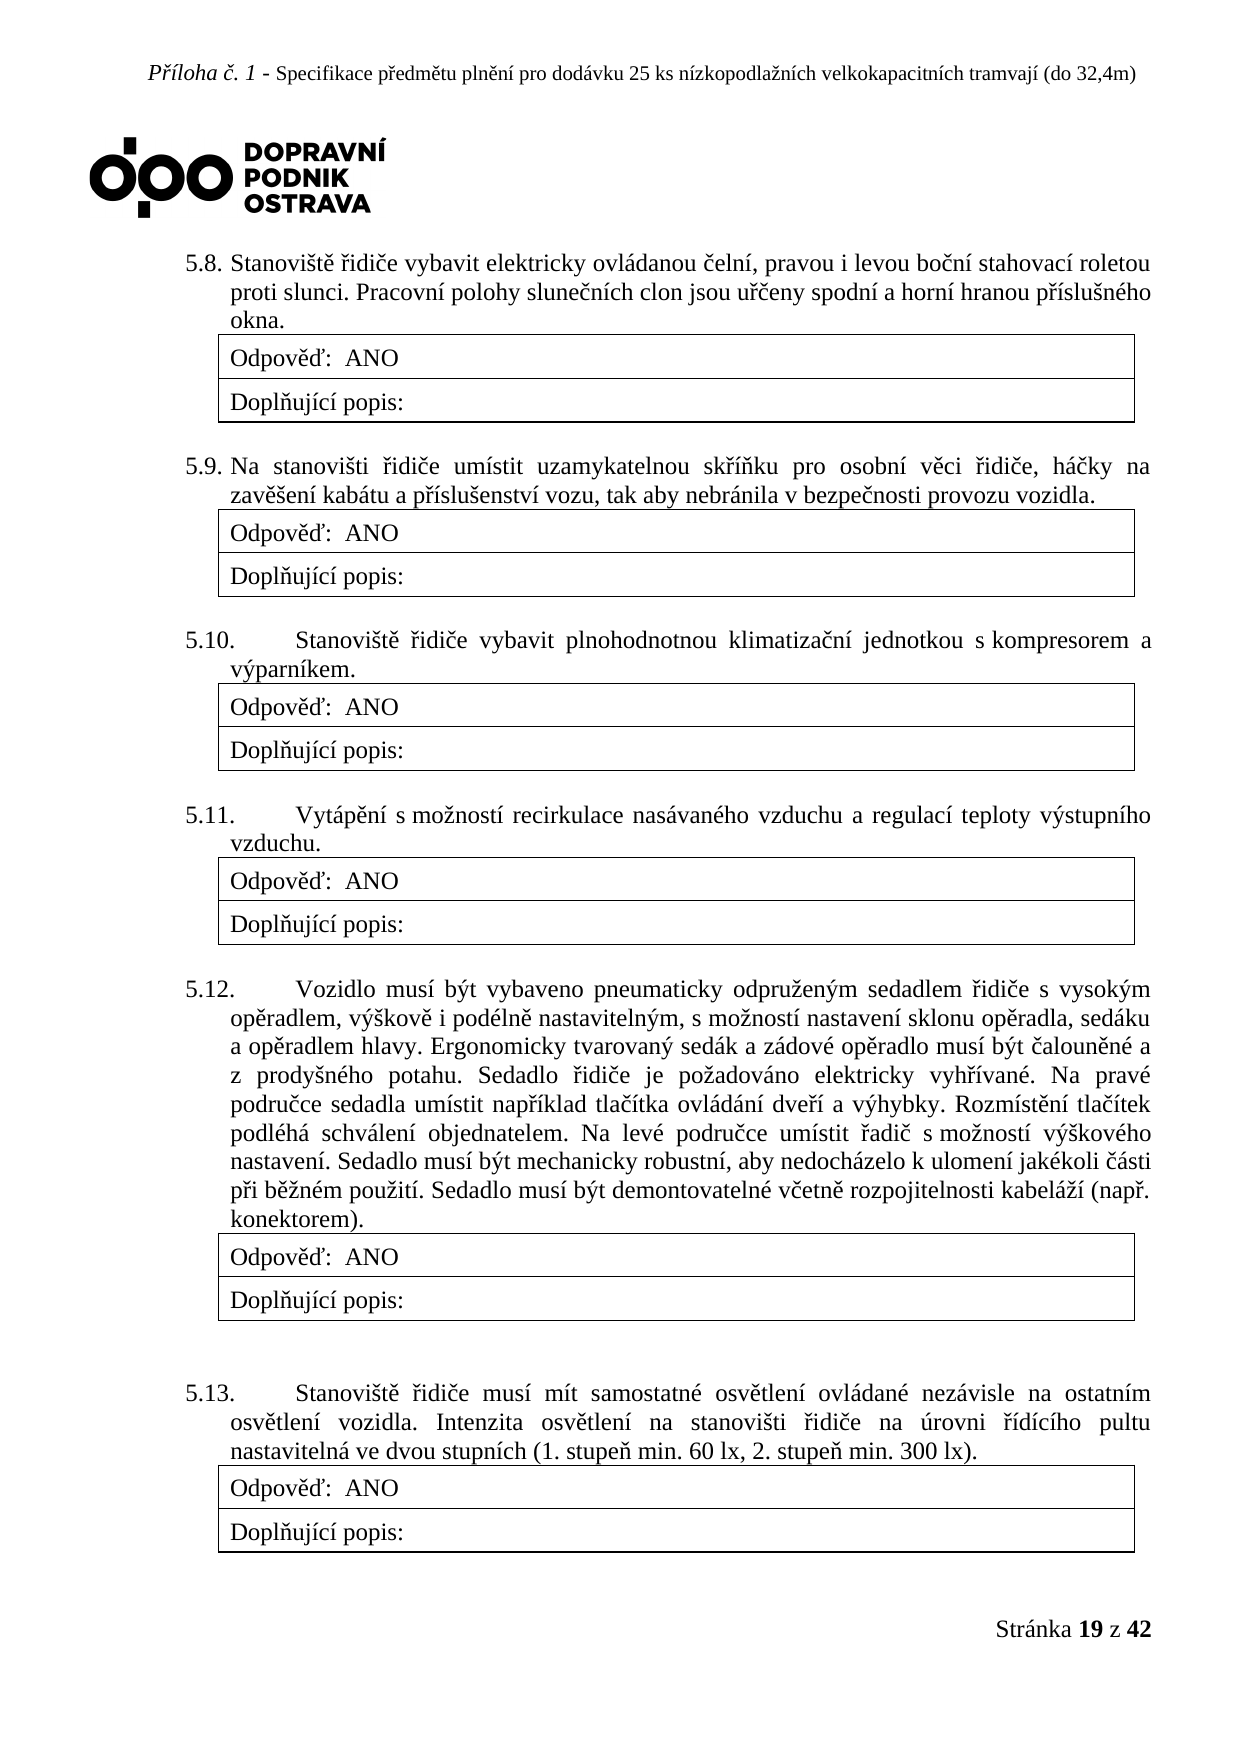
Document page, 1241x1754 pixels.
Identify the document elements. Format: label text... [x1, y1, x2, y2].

table_cell Doplňující popis: [219, 553, 1134, 596]
list Na stanovišti řidiče umístit uzamykatelnou skříňku pro osobní věci řidiče, háčky na zavěšení kabátu a příslušenství vozu, tak aby nebránila v bezpečnosti provozu vozidla. [185, 451, 1152, 509]
table_cell Doplňující popis: [219, 1277, 1134, 1320]
table_header Odpověď: ANO [219, 1466, 1134, 1508]
table_cell Doplňující popis: [219, 901, 1134, 944]
table_header Odpověď: ANO [219, 510, 1134, 552]
picture [89, 137, 387, 218]
list Vozidlo musí být vybaveno pneumaticky odpruženým sedadlem řidiče s vysokým opěradlem, výškově i podélně nastavitelným, s možností nastavení sklonu opěradla, sedáku a opěradlem hlavy. Ergonomicky tvarovaný sedák a zádové opěradlo musí být čalouněné a z prodyšného potahu. Sedadlo řidiče je požadováno elektricky vyhřívané. Na pravé područce sedadla umístit například tlačítka ovládání dveří a výhybky. Rozmístění tlačítek podléhá schválení objednatelem. Na levé područce umístit řadič s možností výškového nastavení. Sedadlo musí být mechanicky robustní, aby nedocházelo k ulomení jakékoli části při běžném použití. Sedadlo musí být demontovatelné včetně rozpojitelnosti kabeláží (např. konektorem). [185, 974, 1152, 1233]
table_cell Doplňující popis: [219, 727, 1134, 770]
list Vytápění s možností recirkulace nasávaného vzduchu a regulací teploty výstupního vzduchu. [185, 800, 1152, 857]
list Stanoviště řidiče vybavit elektricky ovládanou čelní, pravou i levou boční stahovací roletou proti slunci. Pracovní polohy slunečních clon jsou uřčeny spodní a horní hranou příslušného okna. [185, 248, 1152, 334]
table_cell Doplňující popis: [219, 1509, 1134, 1551]
table_header Odpověď: ANO [219, 335, 1134, 378]
table_cell Doplňující popis: [219, 379, 1134, 421]
table_header Odpověď: ANO [219, 684, 1134, 726]
list Stanoviště řidiče musí mít samostatné osvětlení ovládané nezávisle na ostatním osvětlení vozidla. Intenzita osvětlení na stanovišti řidiče na úrovni řídícího pultu nastavitelná ve dvou stupních (1. stupeň min. 60 lx, 2. stupeň min. 300 lx). [185, 1378, 1152, 1464]
table_header Odpověď: ANO [219, 858, 1134, 900]
list Stanoviště řidiče vybavit plnohodnotnou klimatizační jednotkou s kompresorem a výparníkem. [185, 625, 1152, 683]
table_header Odpověď: ANO [219, 1234, 1134, 1276]
